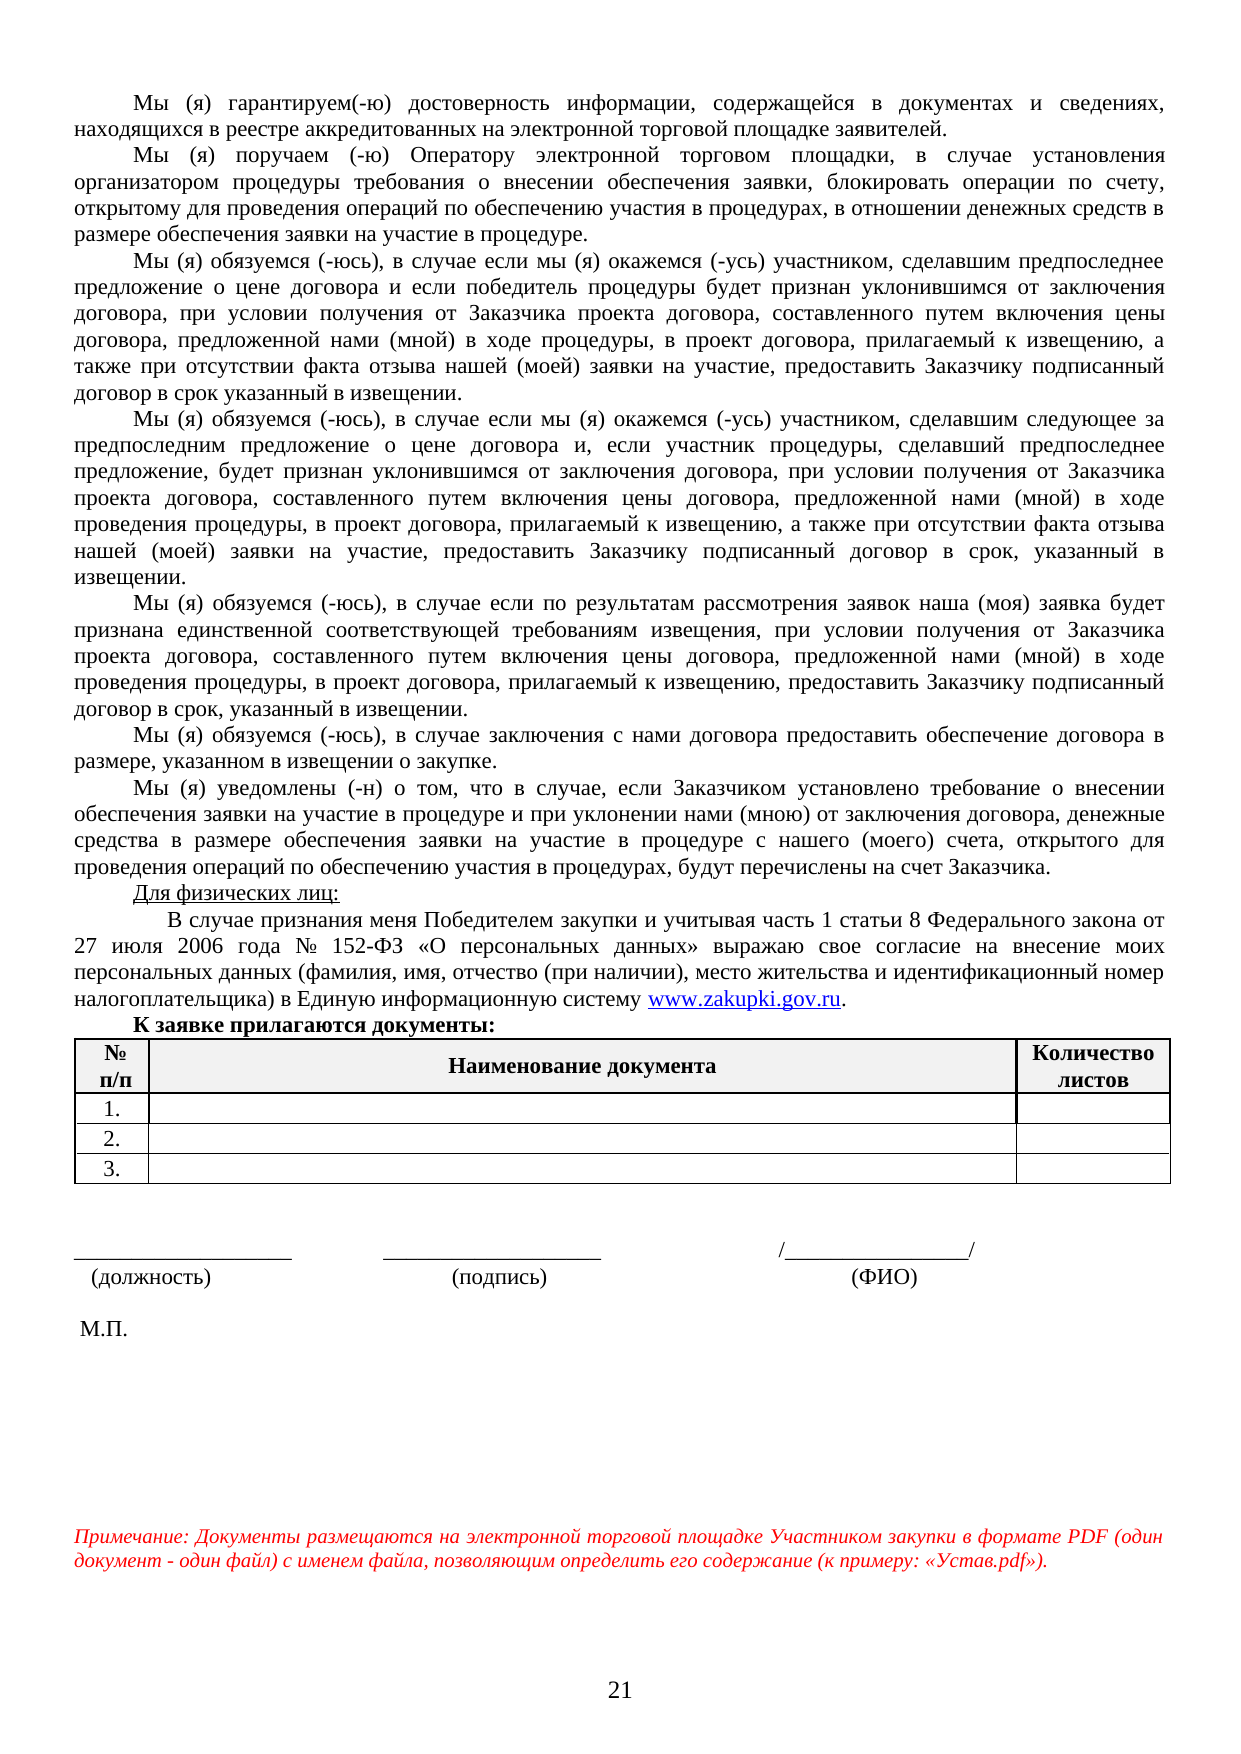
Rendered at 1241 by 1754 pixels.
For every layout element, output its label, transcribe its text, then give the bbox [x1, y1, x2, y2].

text М.П. [74, 1315, 1167, 1342]
table_cell [1017, 1153, 1170, 1183]
text Мы (я) обязуемся (-юсь), в случае заключения с нами договора предоставить обеспечение договора в размере, указанном в извещении о закупке. [74, 721, 1167, 774]
text Примечание: Документы размещаются на электронной торговой площадке Участником закупки в формате PDF (один документ - один файл) с именем файла, позволяющим определить его содержание (к примеру: «Устав.pdf»). [74, 1524, 1167, 1572]
text Мы (я) обязуемся (-юсь), в случае если по результатам рассмотрения заявок наша (моя) заявка будет признана единственной соответствующей требованиям извещения, при условии получения от Заказчика проекта договора, составленного путем включения цены договора, предложенной нами (мной) в ходе проведения процедуры, в проект договора, прилагаемый к извещению, предоставить Заказчику подписанный договор в срок, указанный в извещении. [74, 589, 1167, 721]
text Мы (я) уведомлены (-н) о том, что в случае, если Заказчиком установлено требование о внесении обеспечения заявки на участие в процедуре и при уклонении нами (мною) от заключения договора, денежные средства в размере обеспечения заявки на участие в процедуре с нашего (моего) счета, открытого для проведения операций по обеспечению участия в процедурах, будут перечислены на счет Заказчика. [74, 774, 1167, 879]
table_header Наименование документа [150, 1040, 1015, 1092]
text Мы (я) обязуемся (-юсь), в случае если мы (я) окажемся (-усь) участником, сделавшим следующее за предпоследним предложение о цене договора и, если участник процедуры, сделавший предпоследнее предложение, будет признан уклонившимся от заключения договора, при условии получения от Заказчика проекта договора, составленного путем включения цены договора, предложенной нами (мной) в ходе проведения процедуры, в проект договора, прилагаемый к извещению, а также при отсутствии факта отзыва нашей (моей) заявки на участие, предоставить Заказчику подписанный договор в срок, указанный в извещении. [74, 405, 1167, 589]
table_cell 2. [76, 1124, 148, 1153]
text В случае признания меня Победителем закупки и учитывая часть 1 статьи 8 Федерального закона от 27 июля 2006 года № 152-ФЗ «О персональных данных» выражаю свое согласие на внесение моих персональных данных (фамилия, имя, отчество (при наличии), место жительства и идентификационный номер налогоплательщика) в Единую информационную систему www.zakupki.gov.ru. [74, 906, 1167, 1011]
text Для физических лиц: [74, 879, 1167, 906]
text К заявке прилагаются документы: [74, 1011, 1167, 1037]
table_cell [1017, 1124, 1170, 1153]
table_header Количество листов [1018, 1040, 1169, 1092]
text Мы (я) обязуемся (-юсь), в случае если мы (я) окажемся (-усь) участником, сделавшим предпоследнее предложение о цене договора и если победитель процедуры будет признан уклонившимся от заключения договора, при условии получения от Заказчика проекта договора, составленного путем включения цены договора, предложенной нами (мной) в ходе процедуры, в проект договора, прилагаемый к извещению, а также при отсутствии факта отзыва нашей (моей) заявки на участие, предоставить Заказчику подписанный договор в срок указанный в извещении. [74, 247, 1167, 405]
table_cell 3. [76, 1154, 148, 1183]
table_cell [149, 1154, 1016, 1183]
text Мы (я) поручаем (-ю) Оператору электронной торговом площадки, в случае установления организатором процедуры требования о внесении обеспечения заявки, блокировать операции по счету, открытому для проведения операций по обеспечению участия в процедурах, в отношении денежных средств в размере обеспечения заявки на участие в процедуре. [74, 141, 1167, 247]
table_cell [1018, 1094, 1169, 1123]
table_cell [149, 1124, 1016, 1153]
table_header № п/п [76, 1040, 148, 1092]
text Мы (я) гарантируем(-ю) достоверность информации, содержащейся в документах и сведениях, находящихся в реестре аккредитованных на электронной торговой площадке заявителей. [74, 89, 1167, 141]
table_cell [150, 1094, 1015, 1123]
table_cell 1. [76, 1094, 148, 1123]
text ___________________ ___________________ /________________/ [74, 1236, 1167, 1263]
text (должность) (подпись) (ФИО) [74, 1263, 1167, 1289]
